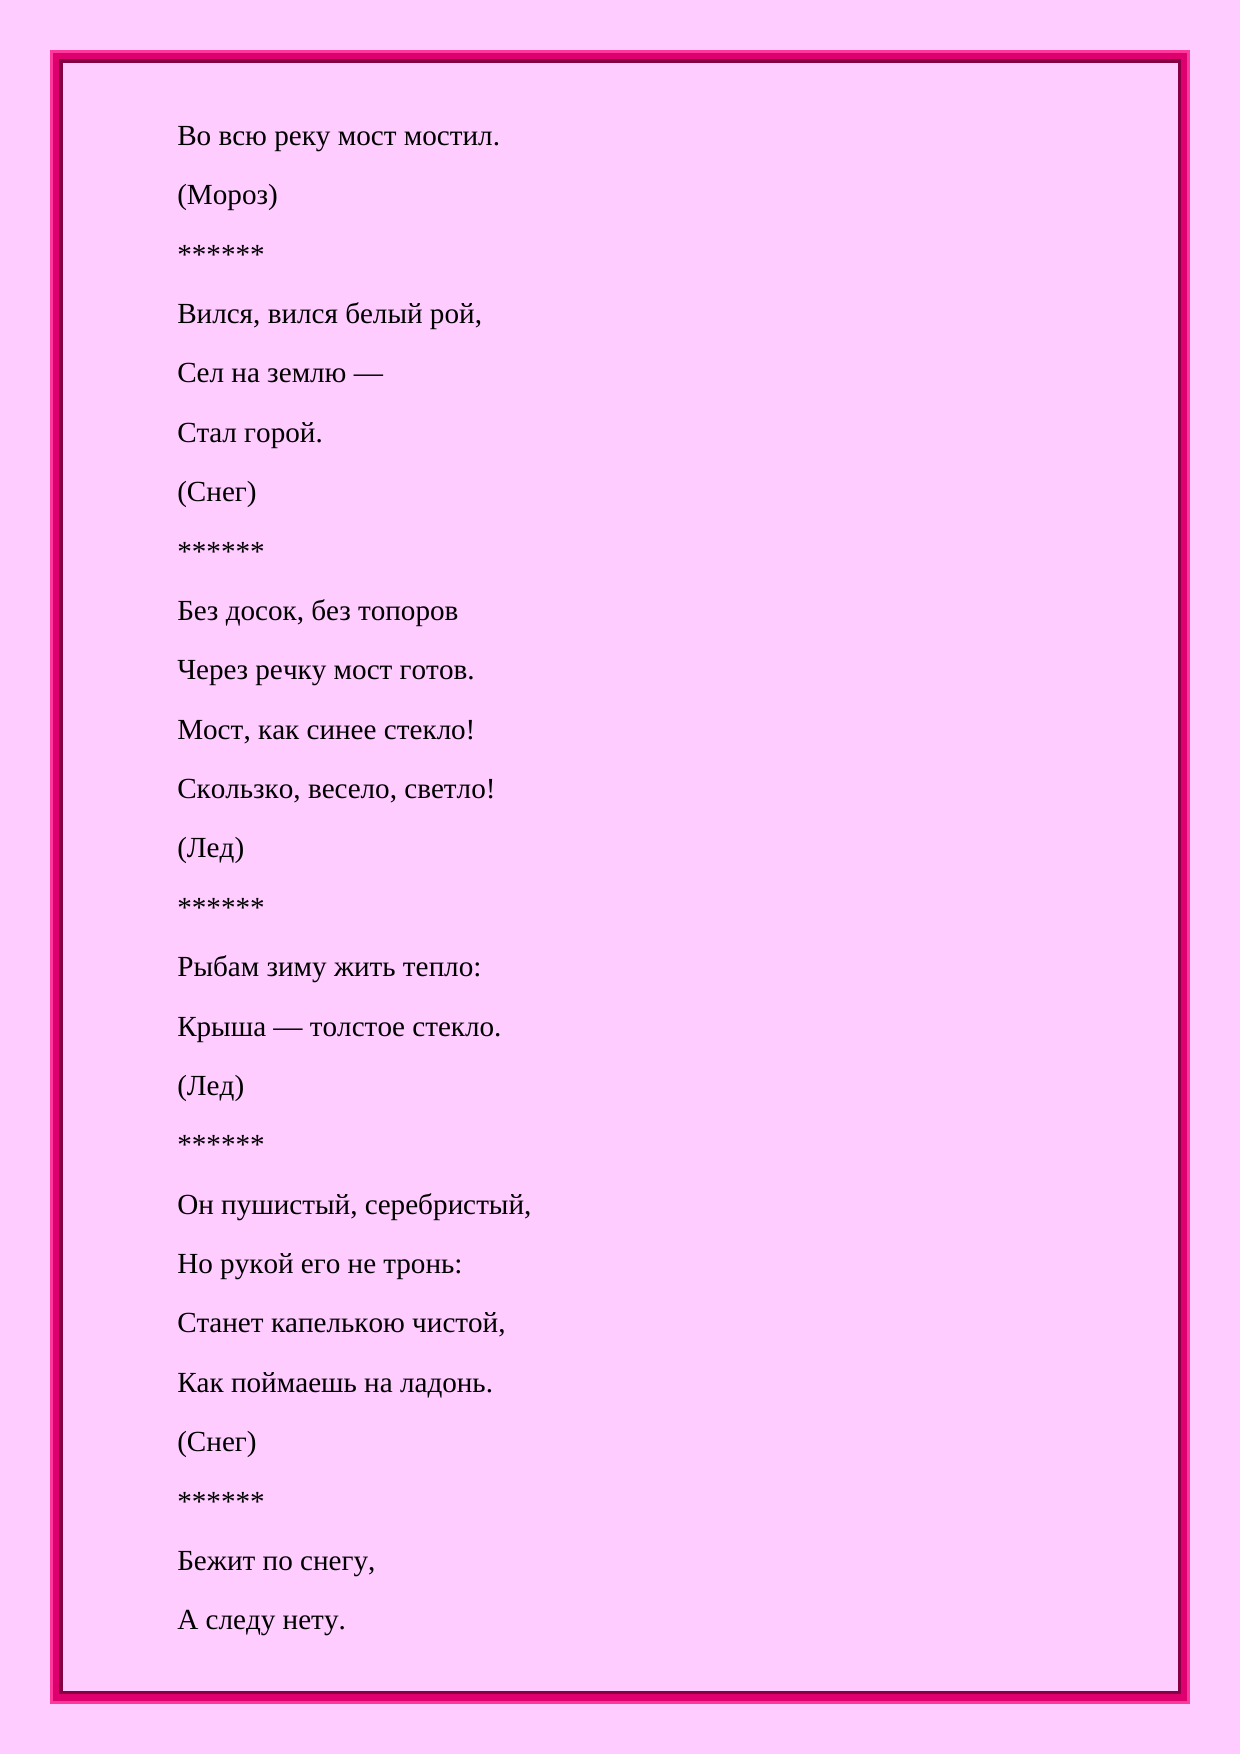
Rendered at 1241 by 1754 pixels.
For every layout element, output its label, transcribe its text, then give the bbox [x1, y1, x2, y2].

text Но рукой его не тронь: [177, 1246, 1152, 1280]
text Станет капелькою чистой, [177, 1306, 1152, 1339]
text Крыша — толстое стекло. [177, 1009, 1152, 1042]
text ****** [177, 534, 1152, 567]
text ****** [177, 1484, 1152, 1517]
text (Снег) [177, 474, 1152, 508]
text (Лед) [177, 831, 1152, 864]
text Как поймаешь на ладонь. [177, 1365, 1152, 1398]
text Мост, как синее стекло! [177, 712, 1152, 745]
text (Мороз) [177, 177, 1152, 211]
text Вился, вился белый рой, [177, 296, 1152, 330]
text Он пушистый, серебристый, [177, 1187, 1152, 1220]
text Во всю реку мост мостил. [177, 118, 1152, 152]
text Рыбам зиму жить тепло: [177, 949, 1152, 983]
text Сел на землю — [177, 356, 1152, 389]
text Бежит по снегу, [177, 1543, 1152, 1577]
text ****** [177, 237, 1152, 270]
text Стал горой. [177, 415, 1152, 448]
text Через речку мост готов. [177, 652, 1152, 686]
text (Снег) [177, 1424, 1152, 1458]
text (Лед) [177, 1068, 1152, 1102]
text Без досок, без топоров [177, 593, 1152, 627]
text ****** [177, 890, 1152, 923]
text Скользко, весело, светло! [177, 771, 1152, 805]
text ****** [177, 1127, 1152, 1161]
text А следу нету. [177, 1602, 1152, 1636]
